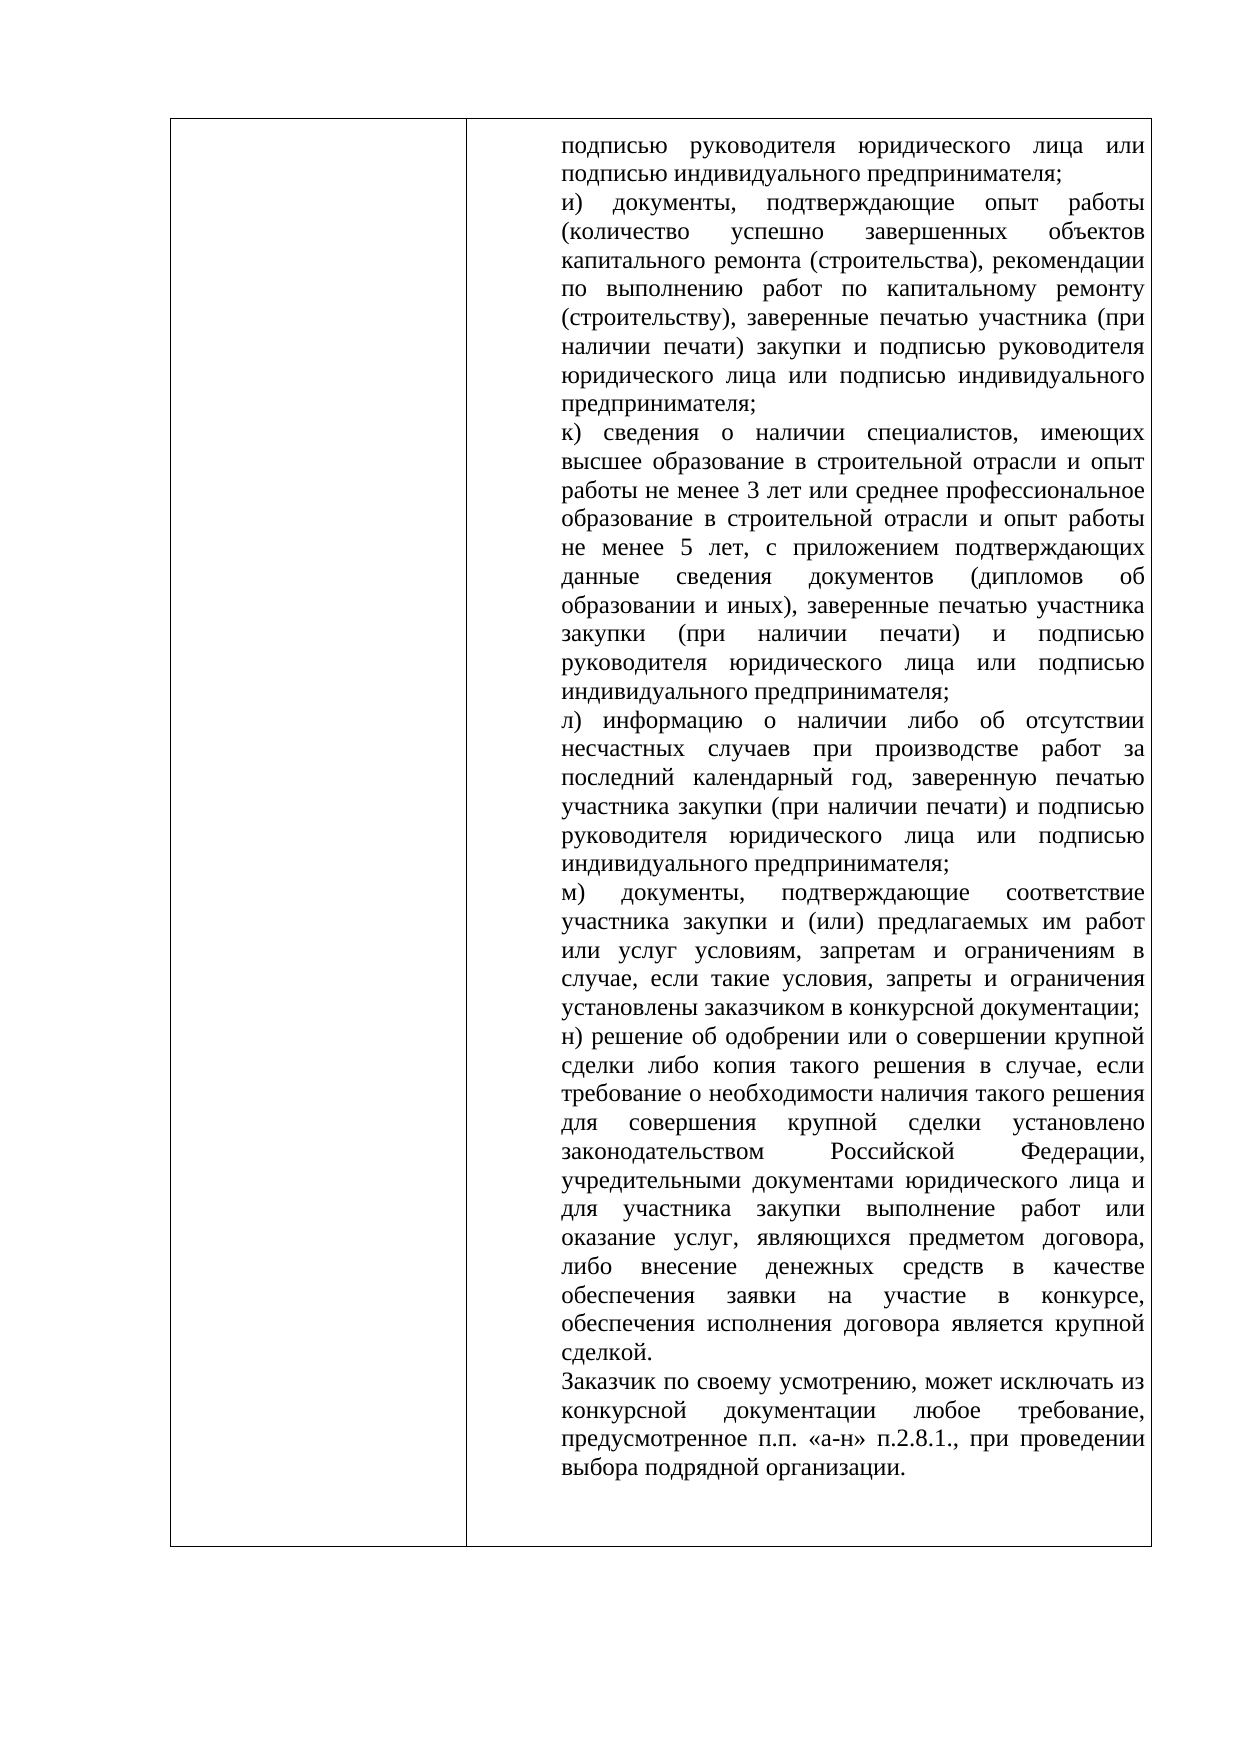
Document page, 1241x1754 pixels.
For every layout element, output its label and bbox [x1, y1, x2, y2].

table_cell [467, 119, 1151, 1546]
table_cell [171, 119, 466, 1546]
